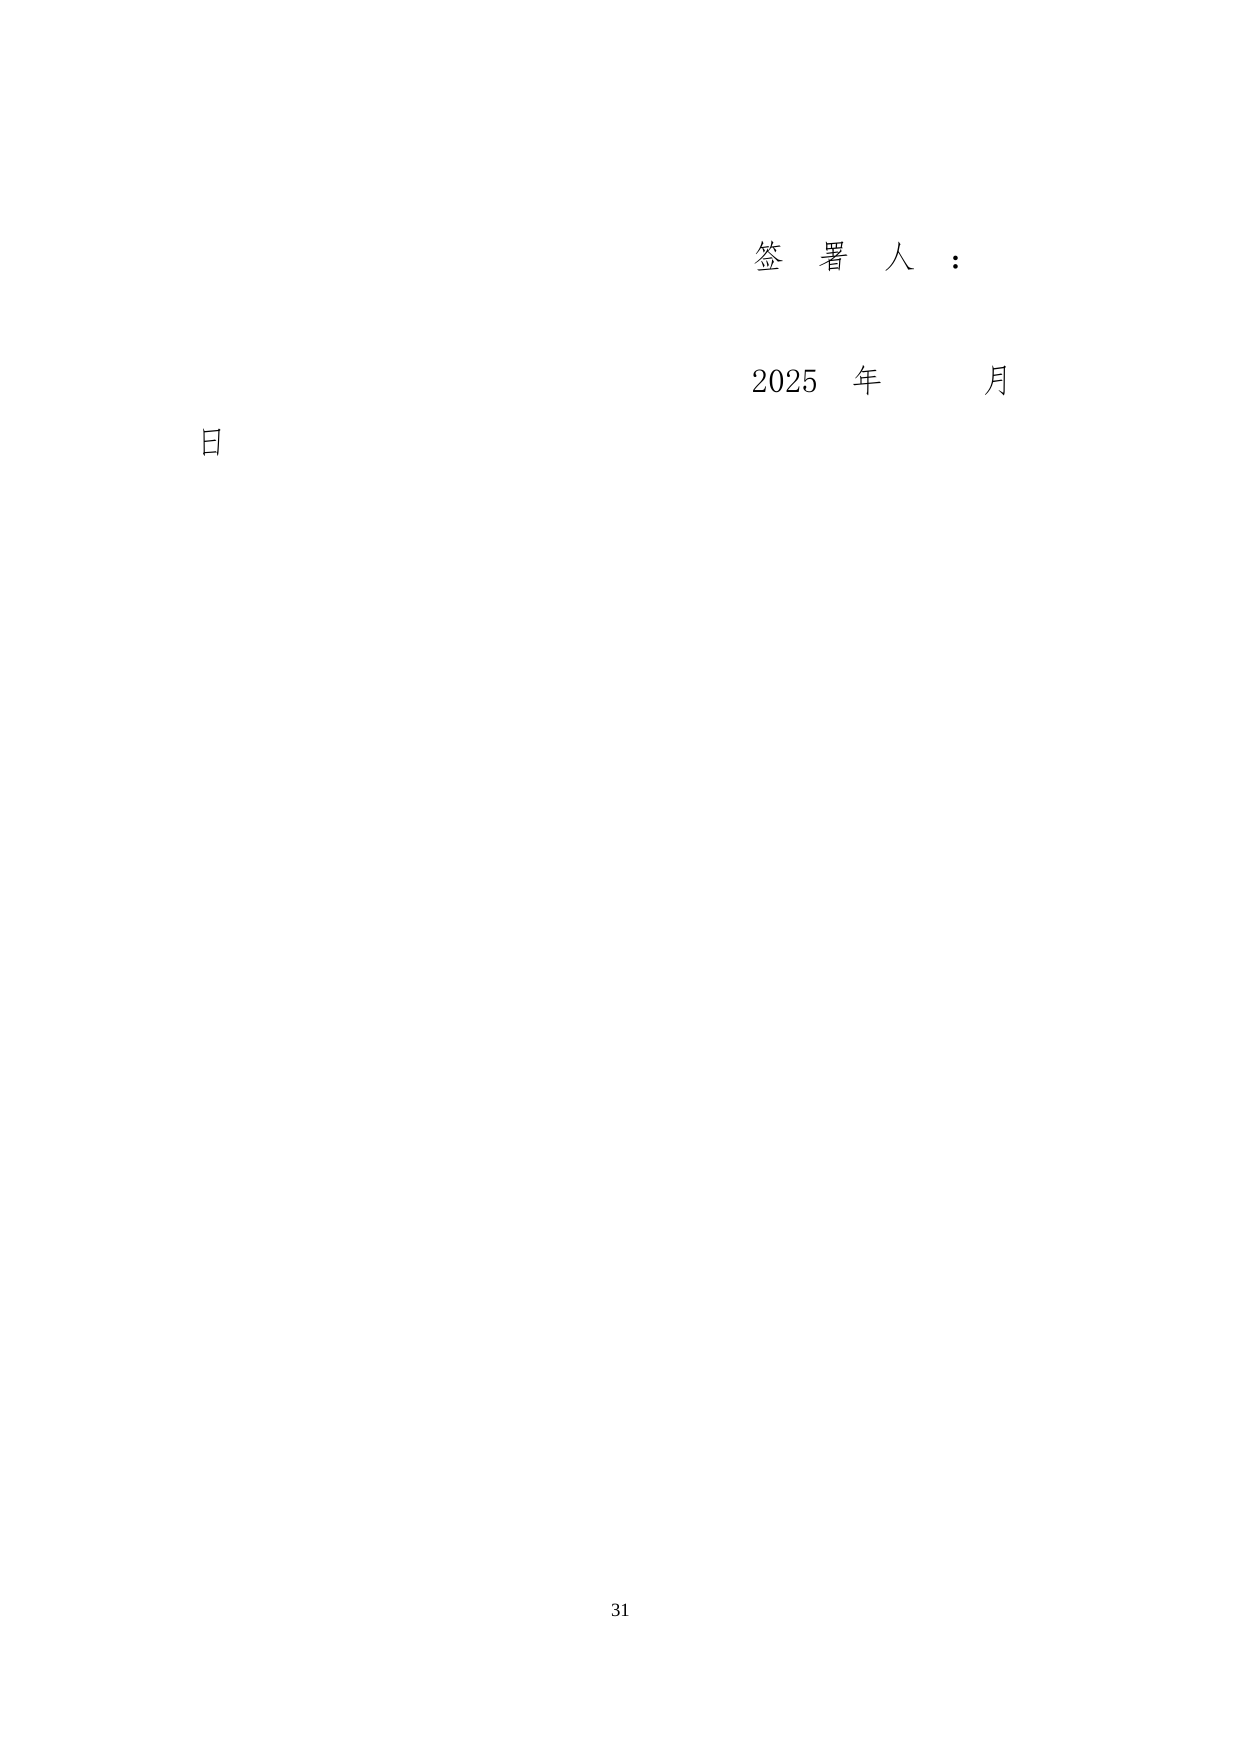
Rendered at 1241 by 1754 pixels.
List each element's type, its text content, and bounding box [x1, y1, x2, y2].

text 签署人： [193, 223, 1047, 286]
text 2025年 月 日 [193, 347, 1047, 471]
